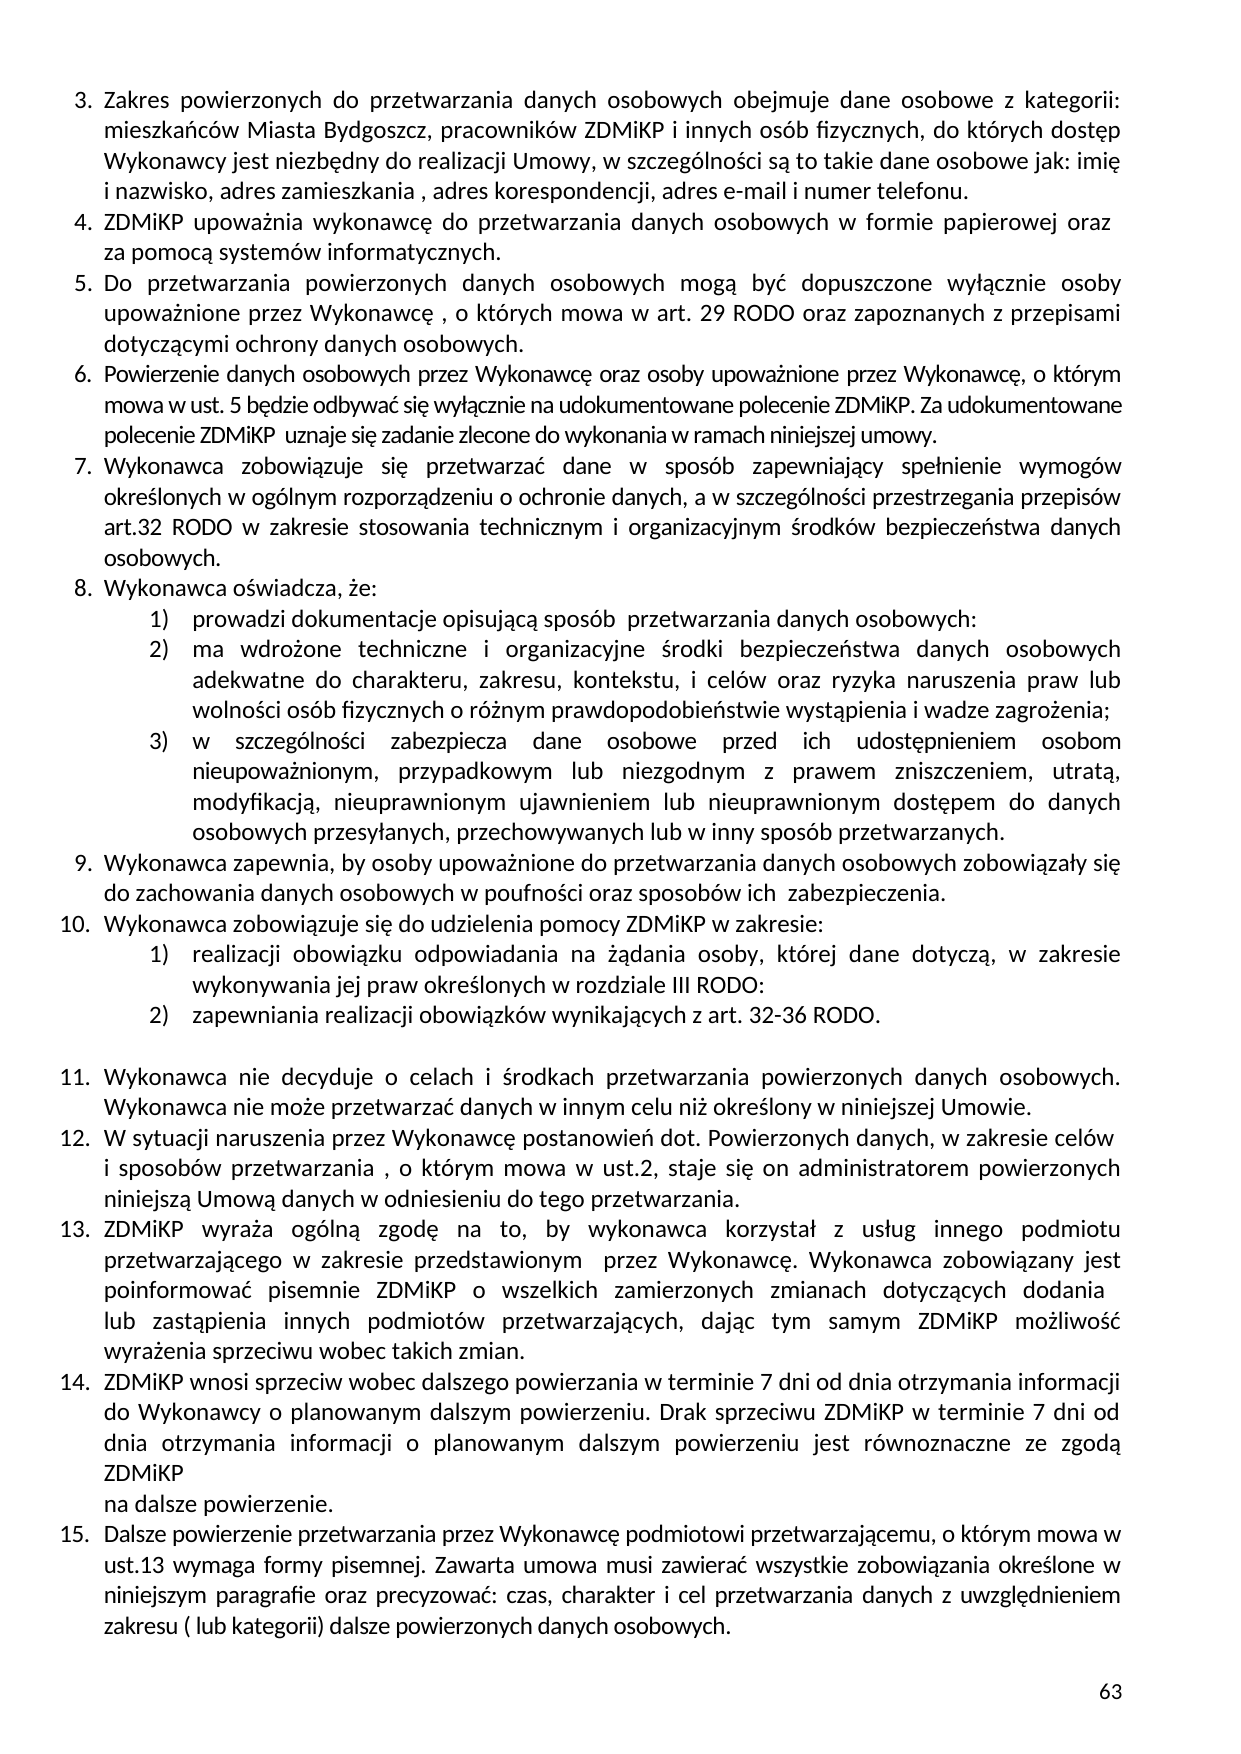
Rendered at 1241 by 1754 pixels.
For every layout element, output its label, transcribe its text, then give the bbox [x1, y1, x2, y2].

list Wykonawca oświadcza, że: [74, 572, 1122, 603]
list ZDMiKP upoważnia wykonawcę do przetwarzania danych osobowych w formie papierowej oraz za pomocą systemów informatycznych. [74, 206, 1122, 267]
list zapewniania realizacji obowiązków wynikających z art. 32-36 RODO. [149, 999, 1122, 1030]
list W sytuacji naruszenia przez Wykonawcę postanowień dot. Powierzonych danych, w zakresie celów i sposobów przetwarzania , o którym mowa w ust.2, staje się on administratorem powierzonych niniejszą Umową danych w odniesieniu do tego przetwarzania. [59, 1122, 1122, 1213]
list prowadzi dokumentacje opisującą sposób przetwarzania danych osobowych: [149, 603, 1122, 633]
list ZDMiKP wyraża ogólną zgodę na to, by wykonawca korzystał z usług innego podmiotu przetwarzającego w zakresie przedstawionym przez Wykonawcę. Wykonawca zobowiązany jest poinformować pisemnie ZDMiKP o wszelkich zamierzonych zmianach dotyczących dodania lub zastąpienia innych podmiotów przetwarzających, dając tym samym ZDMiKP możliwość wyrażenia sprzeciwu wobec takich zmian. [59, 1213, 1122, 1366]
list w szczególności zabezpiecza dane osobowe przed ich udostępnieniem osobom nieupoważnionym, przypadkowym lub niezgodnym z prawem zniszczeniem, utratą, modyfikacją, nieuprawnionym ujawnieniem lub nieuprawnionym dostępem do danych osobowych przesyłanych, przechowywanych lub w inny sposób przetwarzanych. [149, 725, 1122, 847]
list Powierzenie danych osobowych przez Wykonawcę oraz osoby upoważnione przez Wykonawcę, o którym mowa w ust. 5 będzie odbywać się wyłącznie na udokumentowane polecenie ZDMiKP. Za udokumentowane polecenie ZDMiKP uznaje się zadanie zlecone do wykonania w ramach niniejszej umowy. [74, 359, 1122, 450]
list Wykonawca zapewnia, by osoby upoważnione do przetwarzania danych osobowych zobowiązały się do zachowania danych osobowych w poufności oraz sposobów ich zabezpieczenia. [74, 847, 1122, 908]
list Zakres powierzonych do przetwarzania danych osobowych obejmuje dane osobowe z kategorii: mieszkańców Miasta Bydgoszcz, pracowników ZDMiKP i innych osób fizycznych, do których dostęp Wykonawcy jest niezbędny do realizacji Umowy, w szczególności są to takie dane osobowe jak: imię i nazwisko, adres zamieszkania , adres korespondencji, adres e-mail i numer telefonu. [74, 84, 1122, 206]
list Wykonawca nie decyduje o celach i środkach przetwarzania powierzonych danych osobowych. Wykonawca nie może przetwarzać danych w innym celu niż określony w niniejszej Umowie. [59, 1061, 1122, 1122]
list ZDMiKP wnosi sprzeciw wobec dalszego powierzania w terminie 7 dni od dnia otrzymania informacji do Wykonawcy o planowanym dalszym powierzeniu. Drak sprzeciwu ZDMiKP w terminie 7 dni od dnia otrzymania informacji o planowanym dalszym powierzeniu jest równoznaczne ze zgodą ZDMiKP na dalsze powierzenie. [59, 1366, 1122, 1518]
list Dalsze powierzenie przetwarzania przez Wykonawcę podmiotowi przetwarzającemu, o którym mowa w ust.13 wymaga formy pisemnej. Zawarta umowa musi zawierać wszystkie zobowiązania określone w niniejszym paragrafie oraz precyzować: czas, charakter i cel przetwarzania danych z uwzględnieniem zakresu ( lub kategorii) dalsze powierzonych danych osobowych. [59, 1518, 1122, 1641]
list ma wdrożone techniczne i organizacyjne środki bezpieczeństwa danych osobowych adekwatne do charakteru, zakresu, kontekstu, i celów oraz ryzyka naruszenia praw lub wolności osób fizycznych o różnym prawdopodobieństwie wystąpienia i wadze zagrożenia; [149, 633, 1122, 725]
list Wykonawca zobowiązuje się przetwarzać dane w sposób zapewniający spełnienie wymogów określonych w ogólnym rozporządzeniu o ochronie danych, a w szczególności przestrzegania przepisów art.32 RODO w zakresie stosowania technicznym i organizacyjnym środków bezpieczeństwa danych osobowych. [74, 450, 1122, 572]
list Wykonawca zobowiązuje się do udzielenia pomocy ZDMiKP w zakresie: [59, 908, 1122, 938]
list realizacji obowiązku odpowiadania na żądania osoby, której dane dotyczą, w zakresie wykonywania jej praw określonych w rozdziale III RODO: [149, 938, 1122, 999]
list Do przetwarzania powierzonych danych osobowych mogą być dopuszczone wyłącznie osoby upoważnione przez Wykonawcę , o których mowa w art. 29 RODO oraz zapoznanych z przepisami dotyczącymi ochrony danych osobowych. [74, 267, 1122, 359]
